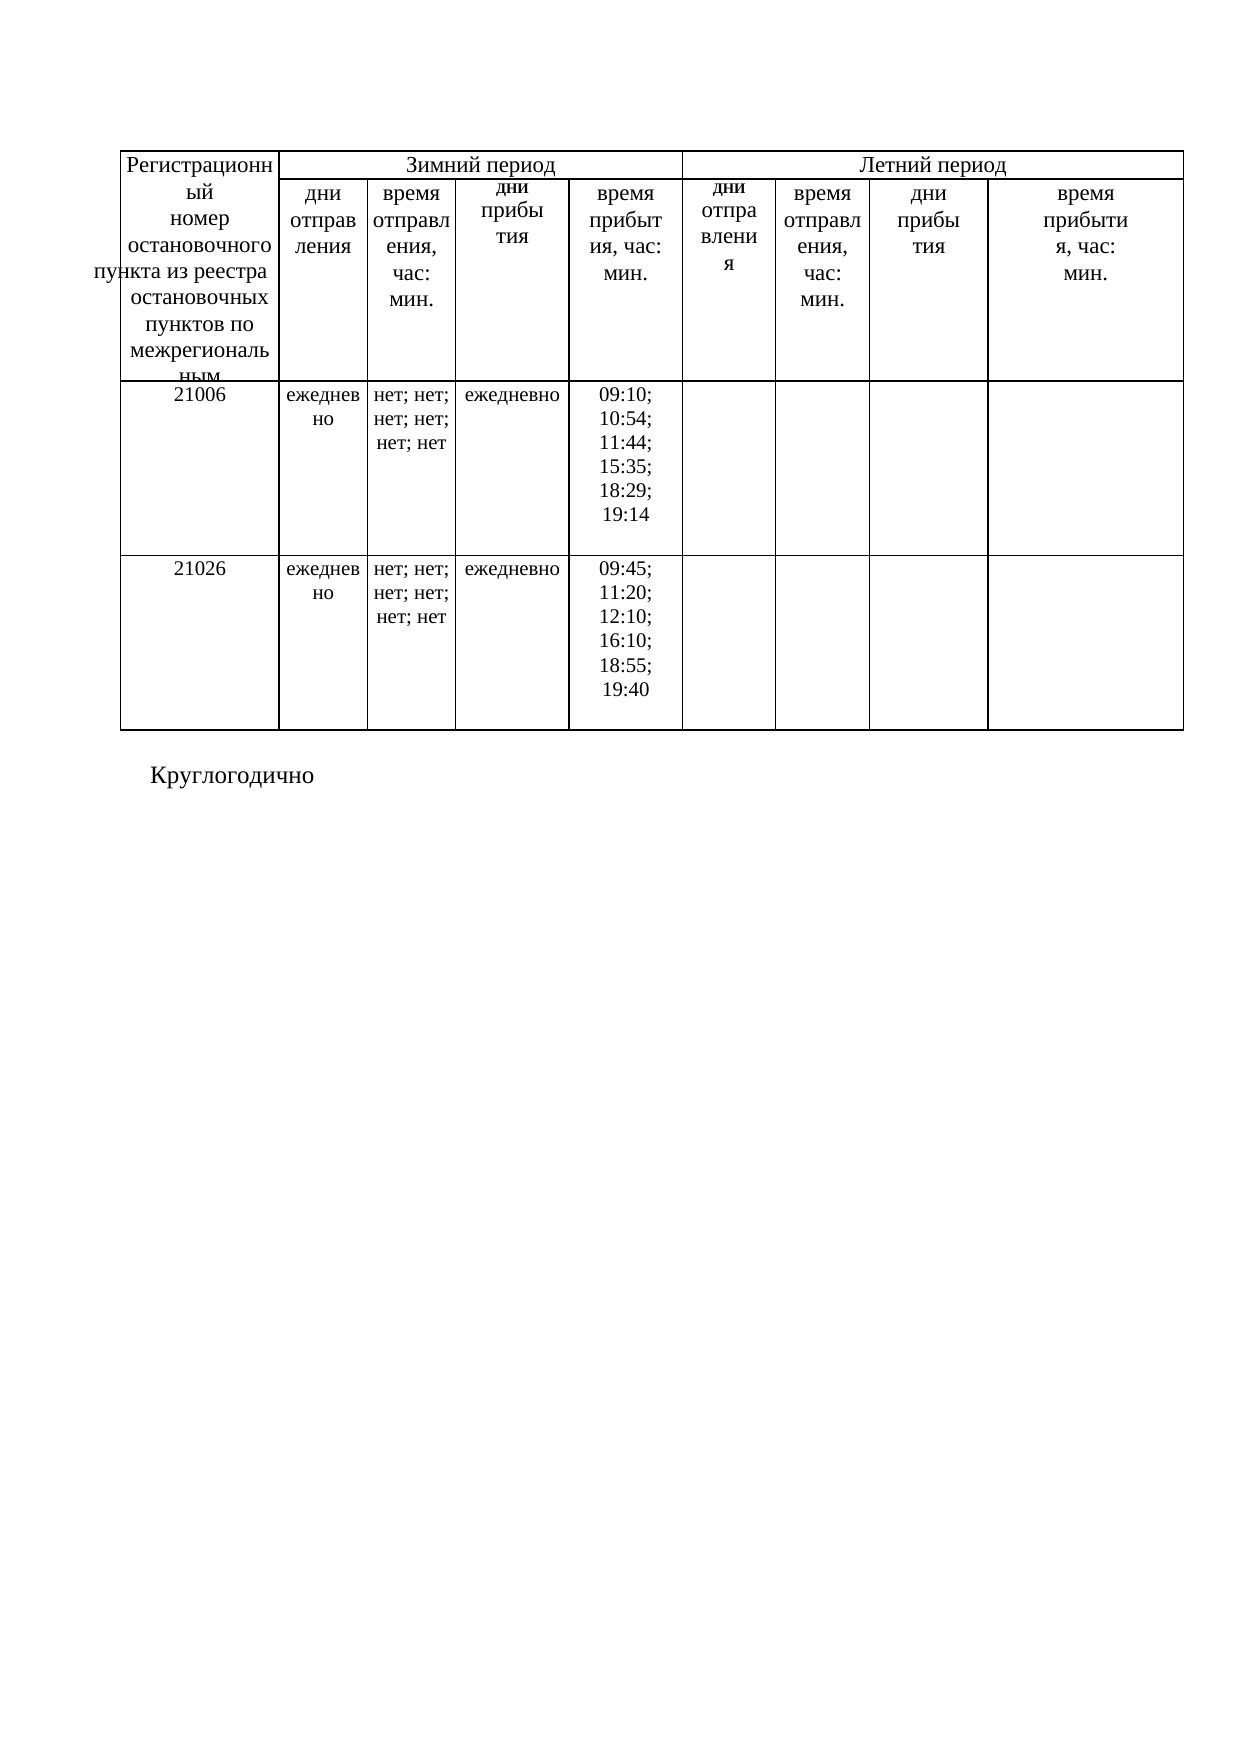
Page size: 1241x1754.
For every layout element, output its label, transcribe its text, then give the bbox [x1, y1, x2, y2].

table_cell ежедневно [280, 382, 367, 555]
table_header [121, 152, 278, 380]
table_cell дни прибы тия [870, 180, 987, 380]
table_cell [776, 556, 869, 729]
table_cell [776, 382, 869, 555]
text Круглогодично [150, 760, 1090, 788]
table_cell время прибыт ия, час: мин. [570, 180, 682, 380]
table_header Летний период [683, 152, 1183, 178]
table_cell нет; нет; нет; нет; нет; нет [368, 382, 455, 555]
table_cell ДНИ отпра влени я [683, 180, 775, 380]
table_cell ДНИ прибы тия [456, 180, 568, 380]
table_cell [683, 556, 775, 729]
table_header Зимний период [280, 152, 682, 178]
table_cell время отправл ения, час: мин. [776, 180, 869, 380]
table_cell 09:45; 11:20; 12:10; 16:10; 18:55; 19:40 [570, 556, 682, 729]
table_cell 09:10; 10:54; 11:44; 15:35; 18:29; 19:14 [570, 382, 682, 555]
table_cell 21006 [121, 382, 278, 555]
table_cell 21026 [121, 556, 278, 729]
table_cell время прибыти я, час: мин. [989, 180, 1183, 380]
table_cell дни отправ ления [280, 180, 367, 380]
table_cell [870, 556, 987, 729]
table_cell [870, 382, 987, 555]
table_cell [989, 382, 1183, 555]
table_cell ежедневно [280, 556, 367, 729]
table_cell [683, 382, 775, 555]
table_cell ежедневно [456, 556, 568, 729]
table_cell ежедневно [456, 382, 568, 555]
table_cell время отправл ения, час: мин. [368, 180, 455, 380]
table_cell нет; нет; нет; нет; нет; нет [368, 556, 455, 729]
table_cell [989, 556, 1183, 729]
